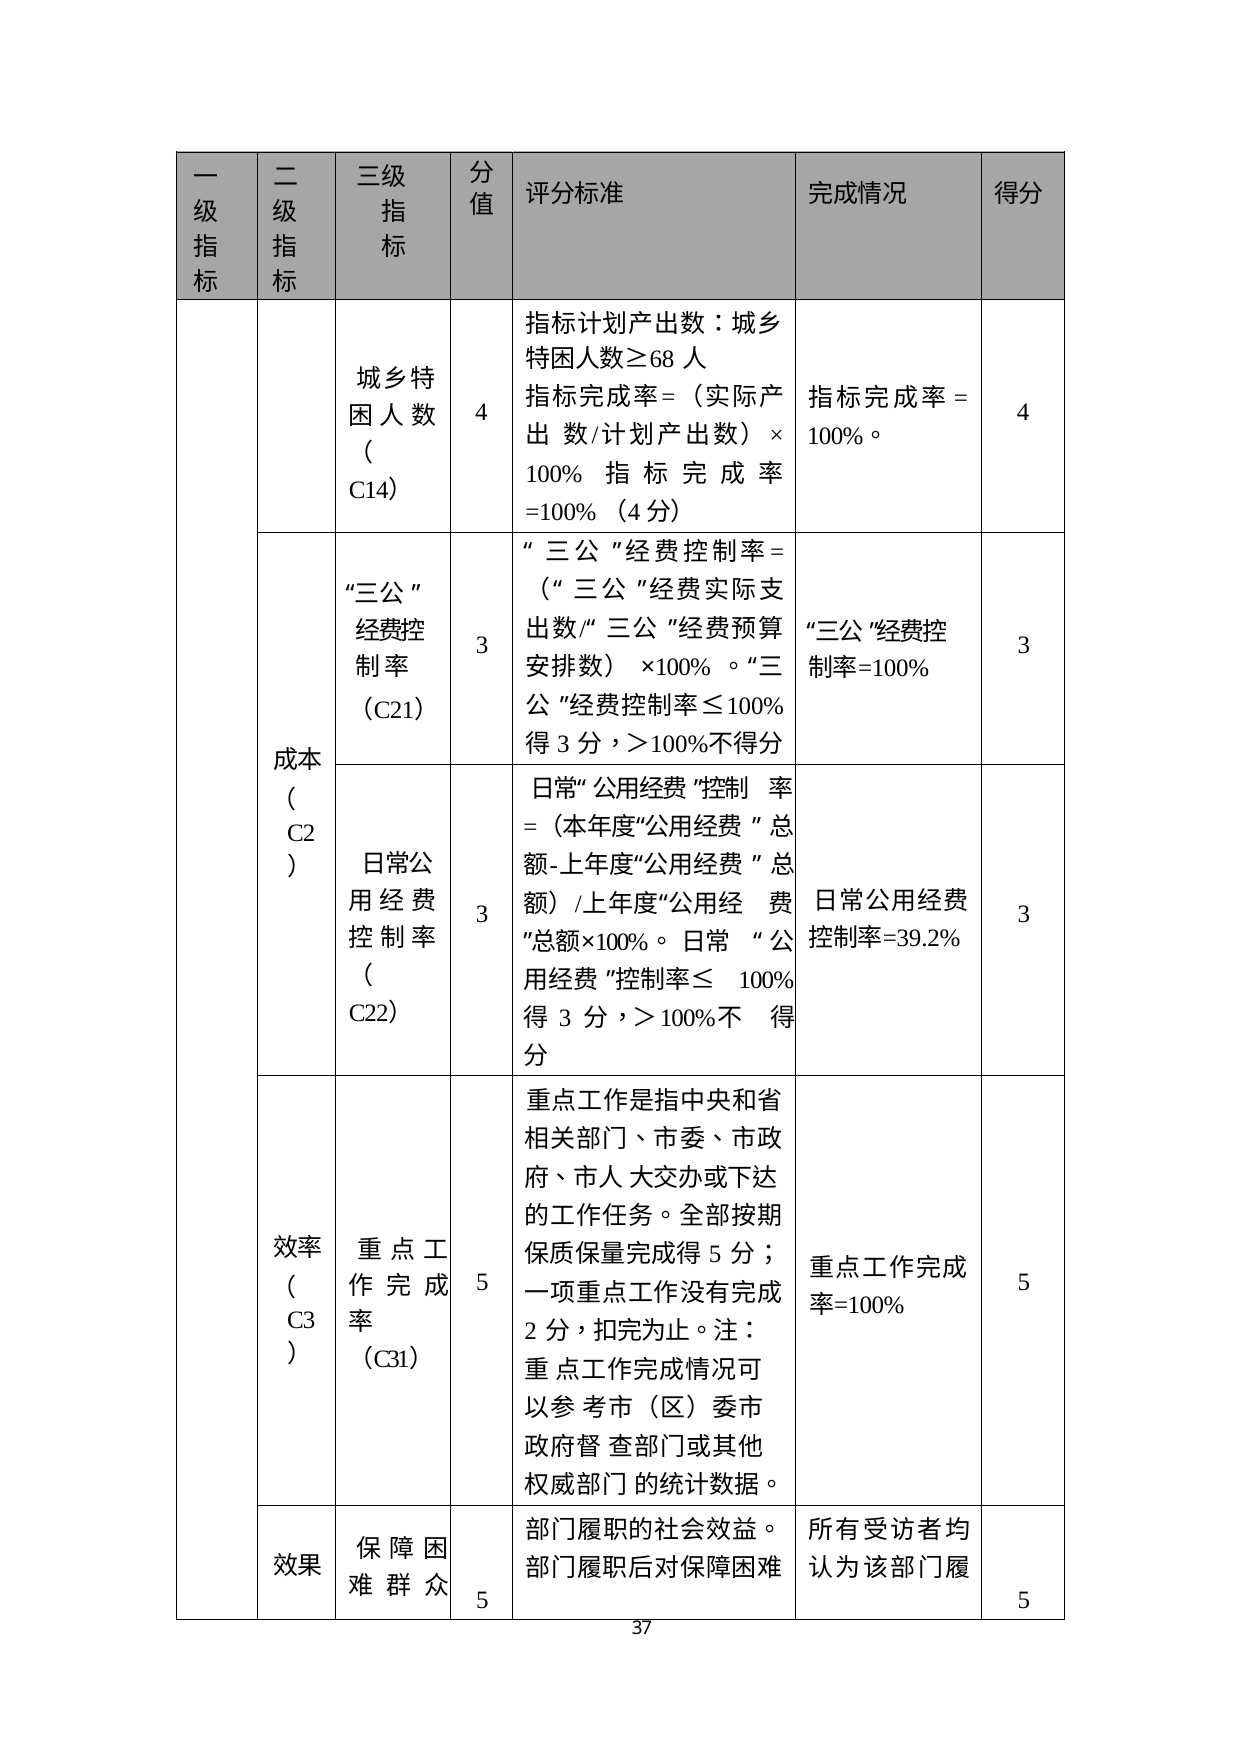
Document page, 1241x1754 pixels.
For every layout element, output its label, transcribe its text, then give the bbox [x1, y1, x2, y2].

table_header 完成情况 [796, 153, 981, 299]
table_header 得分 [982, 153, 1064, 299]
table_cell 重点工 作完成 率（C31） [336, 1076, 450, 1504]
table_cell 5 [451, 1076, 512, 1504]
table_cell “三公 ” 经费控 制率 （C21） [336, 533, 450, 764]
table_cell 5 [982, 1506, 1064, 1619]
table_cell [513, 1506, 795, 1619]
table_cell 5 [982, 1076, 1064, 1504]
table_cell 4 [982, 300, 1064, 532]
table_cell [258, 300, 335, 532]
table_header 分 值 [451, 153, 512, 299]
table_cell 保障困 难群众 基本生 活（C41） [336, 1506, 450, 1619]
table_cell “ 三公 ”经费控制率= （“ 三公 ”经费实际支 出数/“ 三公 ”经费预算 安排数） ×100% 。“三 公 ”经费控制率≤100% 得 3 分，＞100%不得分 [513, 533, 795, 764]
table_cell 3 [451, 765, 512, 1075]
table_cell 成本 （C2 ） [258, 533, 335, 1075]
table_cell 效果 （C4 ） [258, 1506, 335, 1619]
table_cell 3 [982, 533, 1064, 764]
table_cell 5 [451, 1506, 512, 1619]
table_cell 3 [982, 765, 1064, 1075]
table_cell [796, 1506, 981, 1619]
table_cell 日常公 用经费 控制率 （C22） [336, 765, 450, 1075]
table_cell 指标计划产出数：城乡 特困人数≥68 人 指标完成率=（实际产出 数/计划产出数）× 100% 指 标 完 成 率=100% （4 分） [513, 300, 795, 532]
table_cell [177, 300, 257, 1619]
table_cell 效率 （C3 ） [258, 1076, 335, 1504]
table_cell 重点工作是指中央和省 相关部门、市委、市政 府、市人 大交办或下达 的工作任务。全部按期 保质保量完成得 5 分； 一项重点工作没有完成 2 分，扣完为止。注：重 点工作完成情况可以参 考市（区）委市政府督 查部门或其他权威部门 的统计数据。 [513, 1076, 795, 1504]
table_cell 3 [451, 533, 512, 764]
table_cell 日常“ 公用经费 ”控制 率=（本年度“公用经费 ” 总额-上年度“公用经费 ” 总额）/上年度“公用经 费 ”总额×100%。 日常 “ 公用经费 ”控制率≤ 100%得 3 分，＞100%不 得分 [513, 765, 795, 1075]
table_cell 日常公用经费 控制率=39.2% [796, 765, 981, 1075]
table_header 三级指 标 [336, 153, 450, 299]
table_cell “三公 ”经费控 制率=100% [796, 533, 981, 764]
table_cell 重点工作完成 率=100% [796, 1076, 981, 1504]
table_header 一级 指标 [177, 153, 257, 299]
table_cell 城乡特 困人数 （C14） [336, 300, 450, 532]
table_cell 指 标 完 成 率 = 100%。 [796, 300, 981, 532]
table_header 评分标准 [513, 153, 795, 299]
table_cell 4 [451, 300, 512, 532]
table_header 二级 指标 [258, 153, 335, 299]
